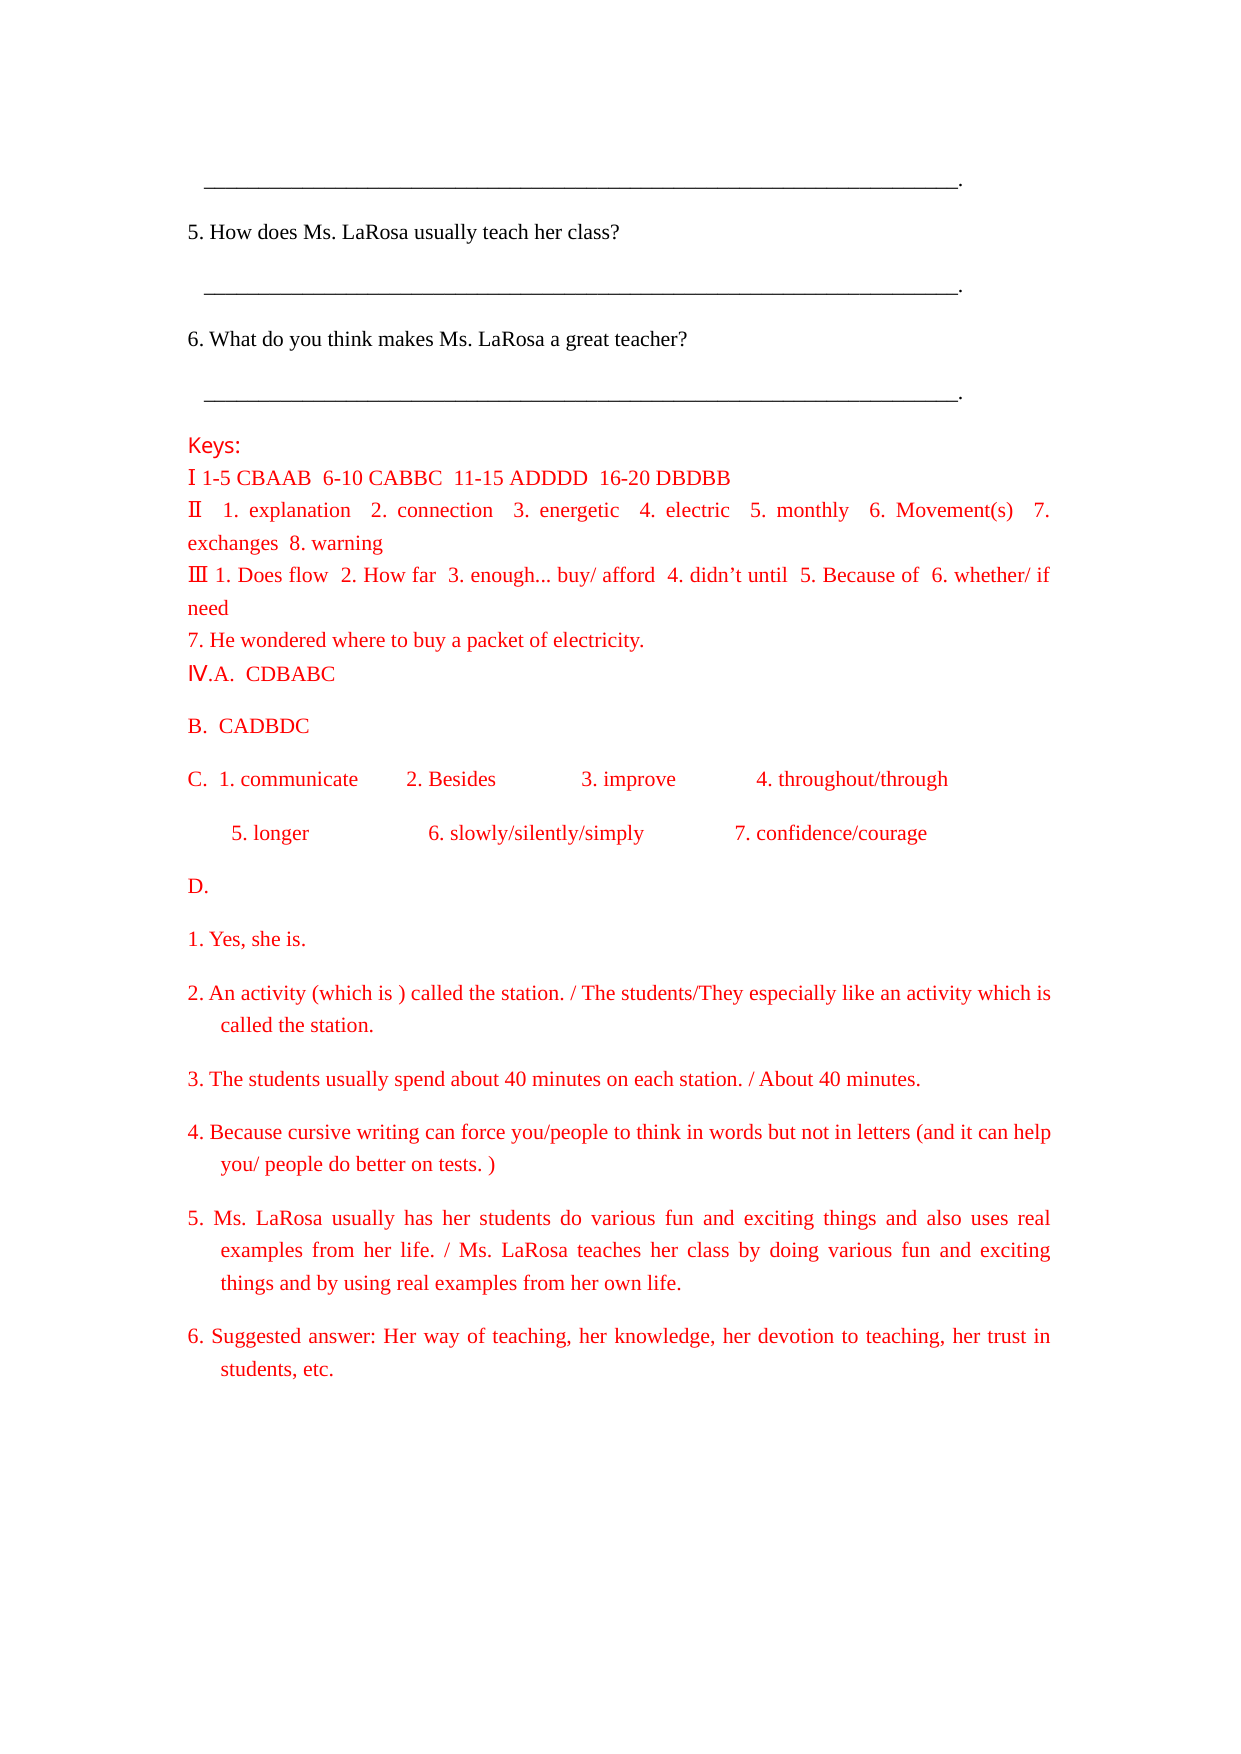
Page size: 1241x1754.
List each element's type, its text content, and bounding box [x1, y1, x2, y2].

text Ⅰ 1-5 CBAAB 6-10 CABBC 11-15 ADDDD 16-20 DBDBB [187, 461, 1053, 494]
text 6. Suggested answer: Her way of teaching, her knowledge, her devotion to teaching, her trust in students, etc. [187, 1319, 1053, 1384]
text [187, 162, 1053, 194]
text 3. The students usually spend about 40 minutes on each station. / About 40 minutes. [187, 1062, 1053, 1094]
text Ⅲ 1. Does flow 2. How far 3. enough... buy/ afford 4. didn’t until 5. Because of 6. whether/ if need [187, 559, 1053, 624]
text 5. How does Ms. LaRosa usually teach her class? [187, 215, 1053, 248]
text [187, 269, 1053, 301]
text Ⅱ 1. explanation 2. connection 3. energetic 4. electric 5. monthly 6. Movement(s) 7. exchanges 8. warning [187, 494, 1053, 559]
text 5. longer 6. slowly/silently/simply 7. confidence/courage [187, 816, 1053, 849]
text C. 1. communicate 2. Besides 3. improve 4. throughout/through [187, 763, 1053, 795]
text Ⅳ.A. CDBABC [187, 656, 1053, 689]
text 1. Yes, she is. [187, 923, 1053, 955]
text _____________________________________________________________________. [187, 375, 1053, 408]
text 4. Because cursive writing can force you/people to think in words but not in letters (and it can help you/ people do better on tests. ) [187, 1115, 1053, 1180]
text D. [187, 869, 1053, 902]
text 5. Ms. LaRosa usually has her students do various fun and exciting things and also uses real examples from her life. / Ms. LaRosa teaches her class by doing various fun and exciting things and by using real examples from her own life. [187, 1201, 1053, 1299]
text 6. What do you think makes Ms. LaRosa a great teacher? [187, 322, 1053, 354]
text B. CADBDC [187, 709, 1053, 742]
text 2. An activity (which is ) called the station. / The students/They especially like an activity which is called the station. [187, 976, 1053, 1041]
list He wondered where to buy a packet of electricity. [187, 624, 1053, 656]
text Keys: [187, 429, 1053, 461]
